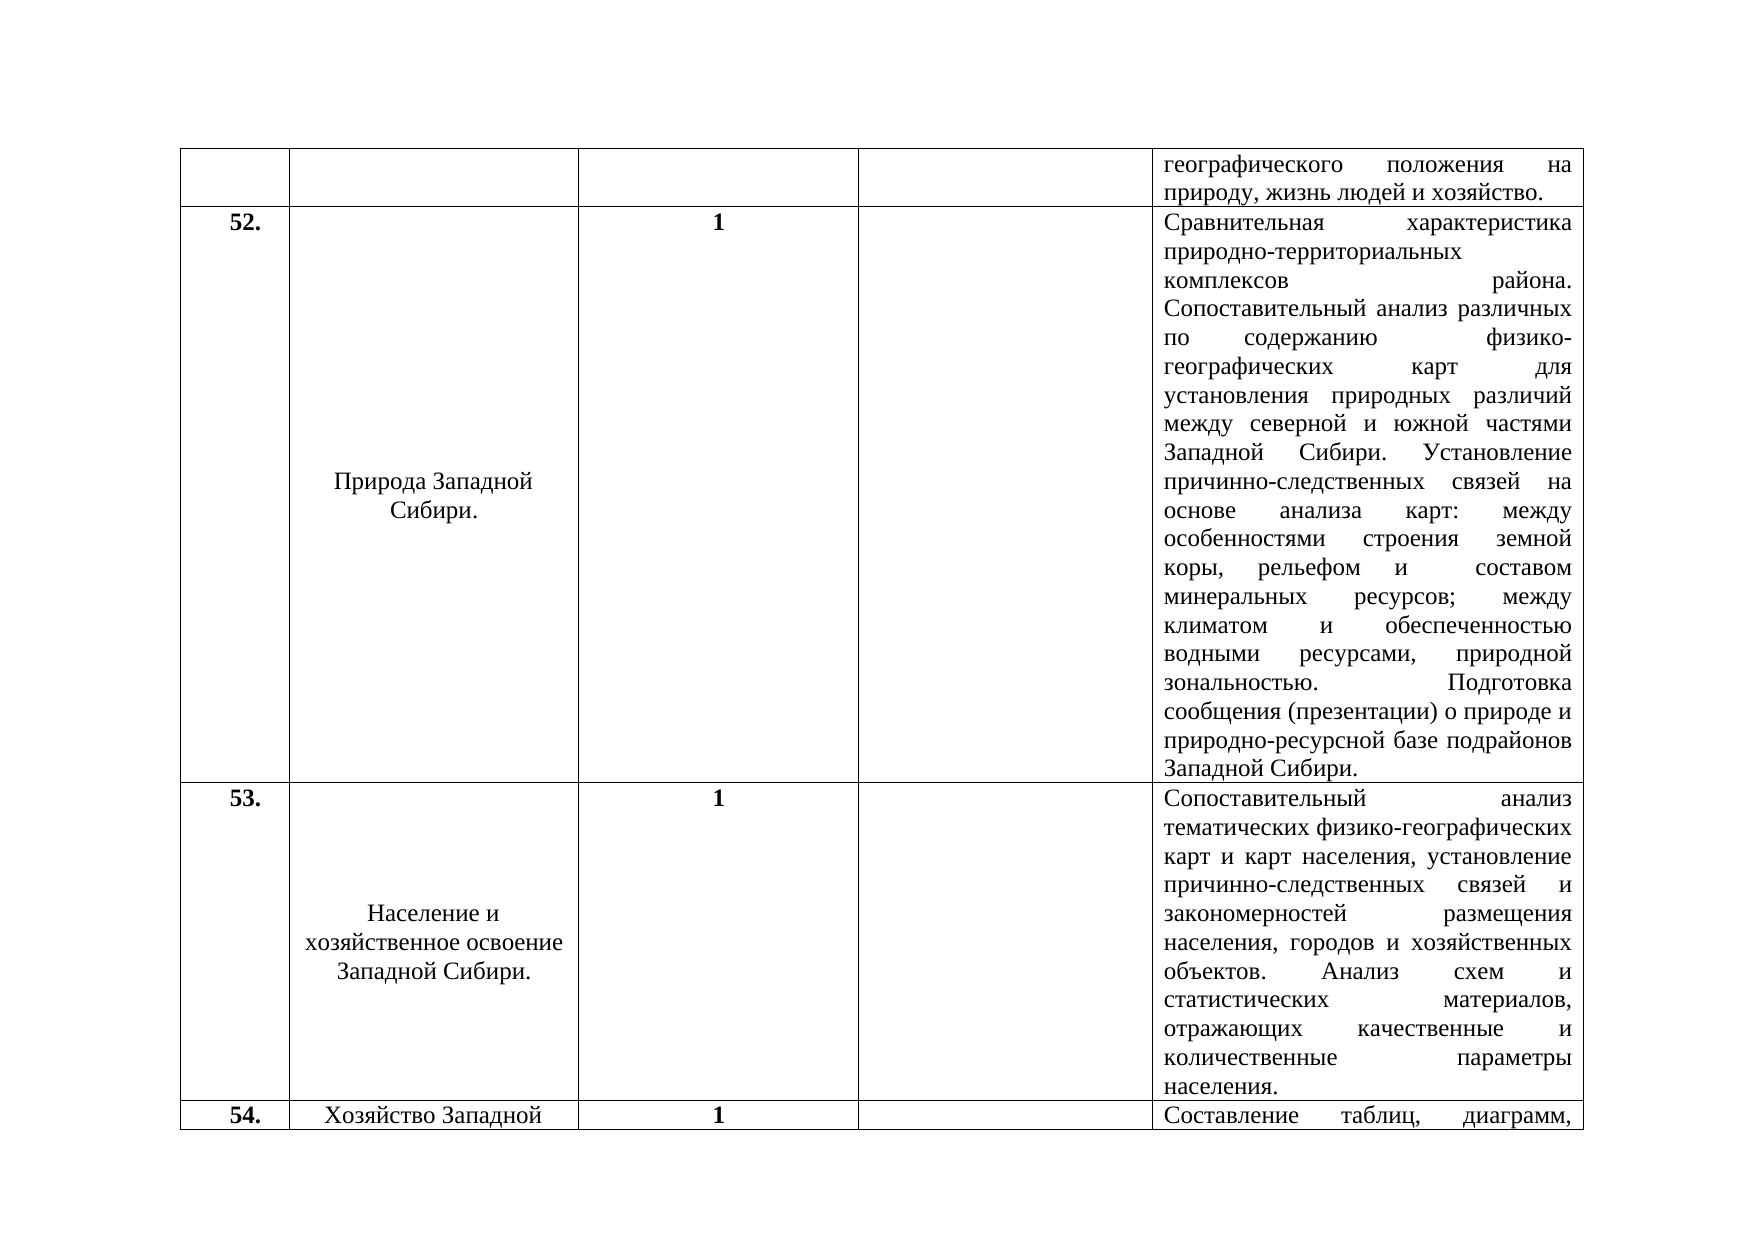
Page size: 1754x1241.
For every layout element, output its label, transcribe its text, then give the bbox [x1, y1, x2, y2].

table_cell Сопоставительный анализ тематических физико-географических карт и карт населения, установление причинно-следственных связей и закономерностей размещения населения, городов и хозяйственных объектов. Анализ схем и статистических материалов, отражающих качественные и количественные параметры населения. [1153, 783, 1583, 1099]
table_cell [181, 207, 289, 782]
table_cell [1153, 1101, 1583, 1129]
table_cell [859, 207, 1152, 782]
table_cell [181, 149, 289, 206]
table_cell 1 [859, 149, 1152, 206]
table_cell 1 [579, 1101, 858, 1129]
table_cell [1153, 149, 1583, 206]
table_cell 1 [579, 783, 858, 1099]
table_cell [290, 1101, 578, 1129]
table_cell Сравнительная характеристика природно-территориальных комплексов района. Сопоставительный анализ различных по содержанию физико-географических карт для установления природных различий между северной и южной частями Западной Сибири. Установление причинно-следственных связей на основе анализа карт: между особенностями строения земной коры, рельефом и составом минеральных ресурсов; между климатом и обеспеченностью водными ресурсами, природной зональностью. Подготовка сообщения (презентации) о природе и природно-ресурсной базе подрайонов Западной Сибири. [1153, 207, 1583, 782]
table_cell [859, 1101, 1152, 1129]
table_cell [181, 1101, 289, 1129]
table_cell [290, 149, 578, 206]
table_cell 1 [579, 207, 858, 782]
table_cell [181, 783, 289, 1099]
table_cell [859, 783, 1152, 1099]
table_cell 1 [579, 149, 858, 206]
table_cell Население и хозяйственное освоение Западной Сибири. [290, 783, 578, 1099]
table_cell Природа Западной Сибири. [290, 207, 578, 782]
